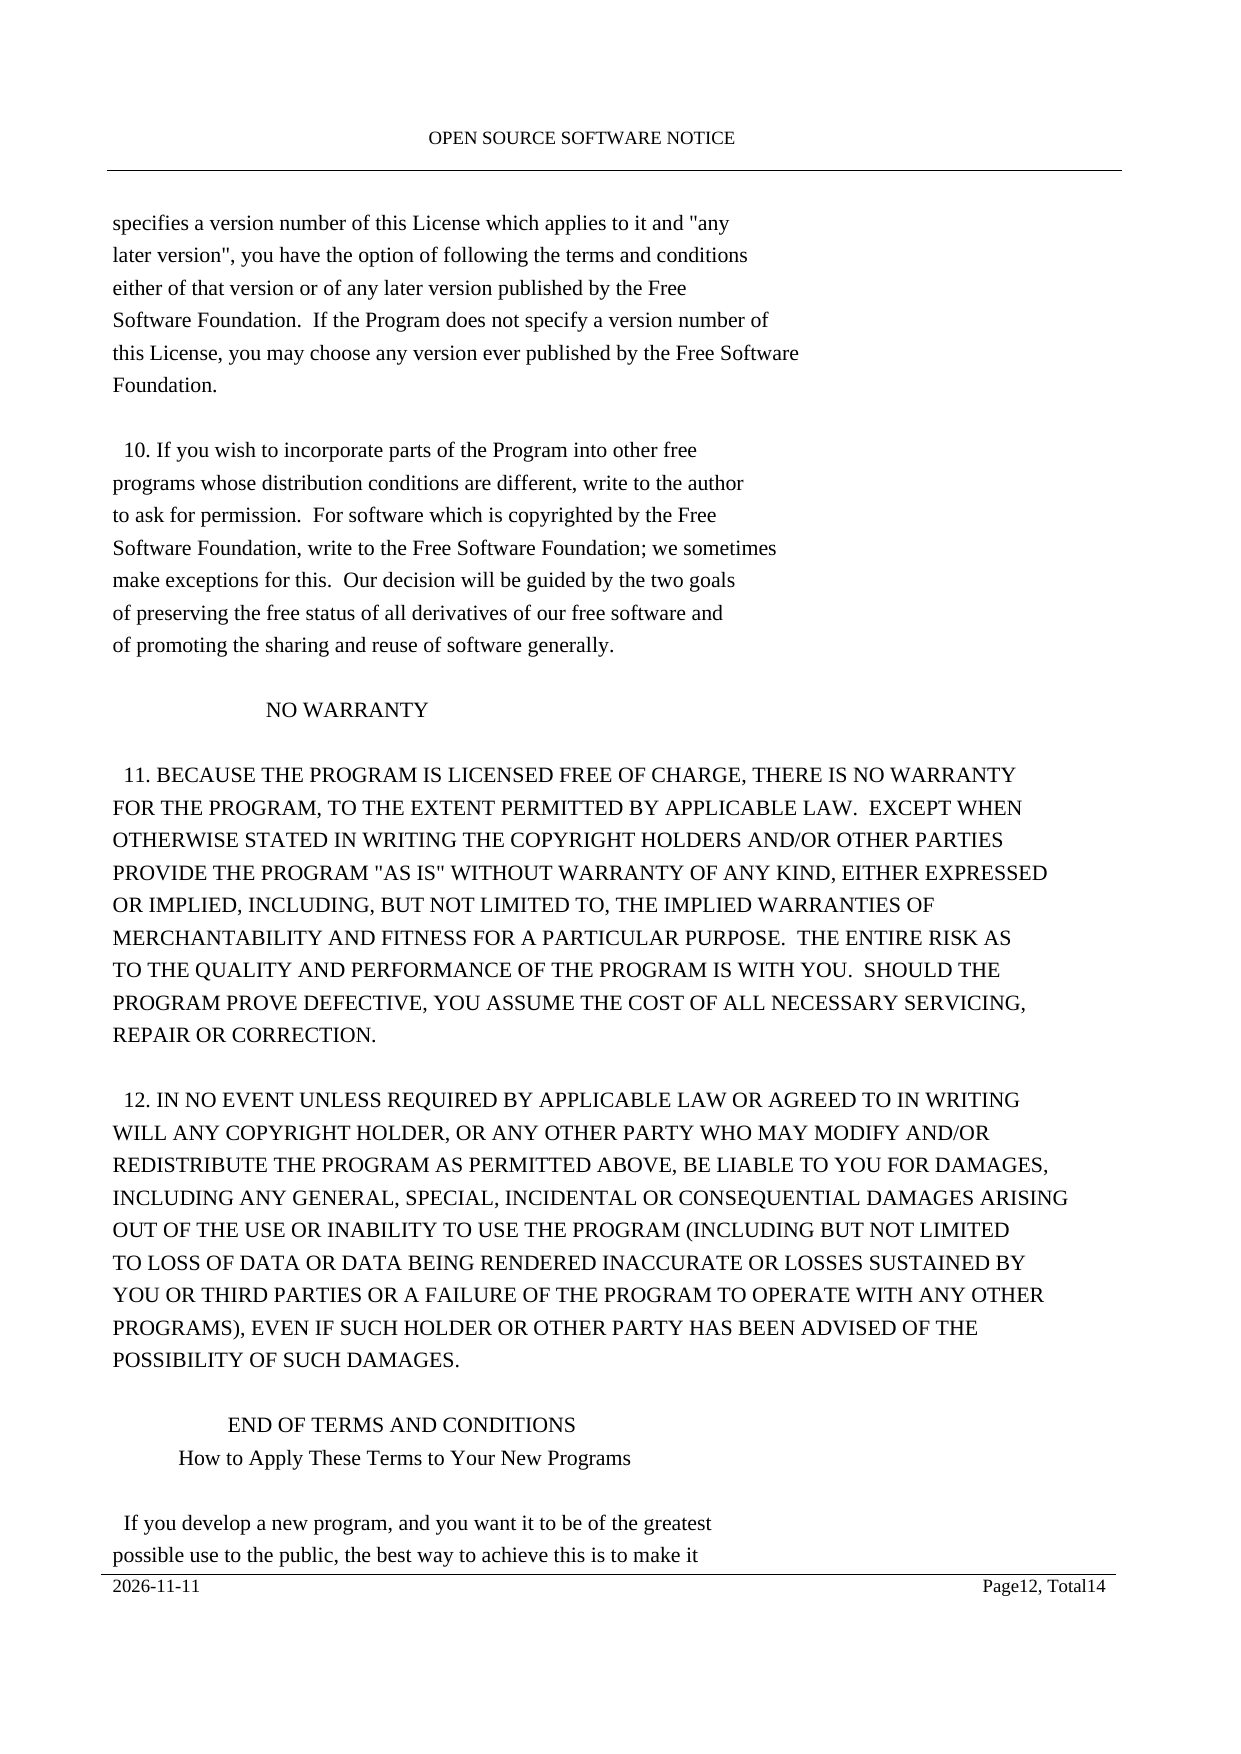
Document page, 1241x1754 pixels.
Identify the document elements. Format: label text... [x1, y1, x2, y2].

text How to Apply These Terms to Your New Programs [112, 1441, 1128, 1474]
text 11. BECAUSE THE PROGRAM IS LICENSED FREE OF CHARGE, THERE IS NO WARRANTY [112, 759, 1128, 791]
text PROGRAM PROVE DEFECTIVE, YOU ASSUME THE COST OF ALL NECESSARY SERVICING, [112, 986, 1128, 1019]
text possible use to the public, the best way to achieve this is to make it [112, 1539, 1128, 1571]
text WILL ANY COPYRIGHT HOLDER, OR ANY OTHER PARTY WHO MAY MODIFY AND/OR [112, 1116, 1128, 1149]
text OUT OF THE USE OR INABILITY TO USE THE PROGRAM (INCLUDING BUT NOT LIMITED [112, 1214, 1128, 1246]
text FOR THE PROGRAM, TO THE EXTENT PERMITTED BY APPLICABLE LAW. EXCEPT WHEN [112, 791, 1128, 824]
text specifies a version number of this License which applies to it and "any [112, 206, 1128, 239]
text OTHERWISE STATED IN WRITING THE COPYRIGHT HOLDERS AND/OR OTHER PARTIES [112, 824, 1128, 856]
text programs whose distribution conditions are different, write to the author [112, 466, 1128, 499]
text 10. If you wish to incorporate parts of the Program into other free [112, 434, 1128, 466]
text TO THE QUALITY AND PERFORMANCE OF THE PROGRAM IS WITH YOU. SHOULD THE [112, 954, 1128, 986]
text make exceptions for this. Our decision will be guided by the two goals [112, 564, 1128, 596]
text of promoting the sharing and reuse of software generally. [112, 629, 1128, 661]
text PROGRAMS), EVEN IF SUCH HOLDER OR OTHER PARTY HAS BEEN ADVISED OF THE [112, 1311, 1128, 1344]
text POSSIBILITY OF SUCH DAMAGES. [112, 1344, 1128, 1376]
text of preserving the free status of all derivatives of our free software and [112, 596, 1128, 629]
text Software Foundation, write to the Free Software Foundation; we sometimes [112, 531, 1128, 564]
text REPAIR OR CORRECTION. [112, 1019, 1128, 1051]
text to ask for permission. For software which is copyrighted by the Free [112, 499, 1128, 531]
text END OF TERMS AND CONDITIONS [112, 1409, 1128, 1441]
text NO WARRANTY [112, 694, 1128, 726]
text Foundation. [112, 369, 1128, 401]
text OR IMPLIED, INCLUDING, BUT NOT LIMITED TO, THE IMPLIED WARRANTIES OF [112, 889, 1128, 921]
text later version", you have the option of following the terms and conditions [112, 239, 1128, 271]
text If you develop a new program, and you want it to be of the greatest [112, 1506, 1128, 1539]
text INCLUDING ANY GENERAL, SPECIAL, INCIDENTAL OR CONSEQUENTIAL DAMAGES ARISING [112, 1181, 1128, 1214]
text TO LOSS OF DATA OR DATA BEING RENDERED INACCURATE OR LOSSES SUSTAINED BY [112, 1246, 1128, 1279]
text REDISTRIBUTE THE PROGRAM AS PERMITTED ABOVE, BE LIABLE TO YOU FOR DAMAGES, [112, 1149, 1128, 1181]
text MERCHANTABILITY AND FITNESS FOR A PARTICULAR PURPOSE. THE ENTIRE RISK AS [112, 921, 1128, 954]
text this License, you may choose any version ever published by the Free Software [112, 336, 1128, 369]
text YOU OR THIRD PARTIES OR A FAILURE OF THE PROGRAM TO OPERATE WITH ANY OTHER [112, 1279, 1128, 1311]
text Software Foundation. If the Program does not specify a version number of [112, 304, 1128, 336]
text 12. IN NO EVENT UNLESS REQUIRED BY APPLICABLE LAW OR AGREED TO IN WRITING [112, 1084, 1128, 1116]
text PROVIDE THE PROGRAM "AS IS" WITHOUT WARRANTY OF ANY KIND, EITHER EXPRESSED [112, 856, 1128, 889]
text either of that version or of any later version published by the Free [112, 271, 1128, 304]
